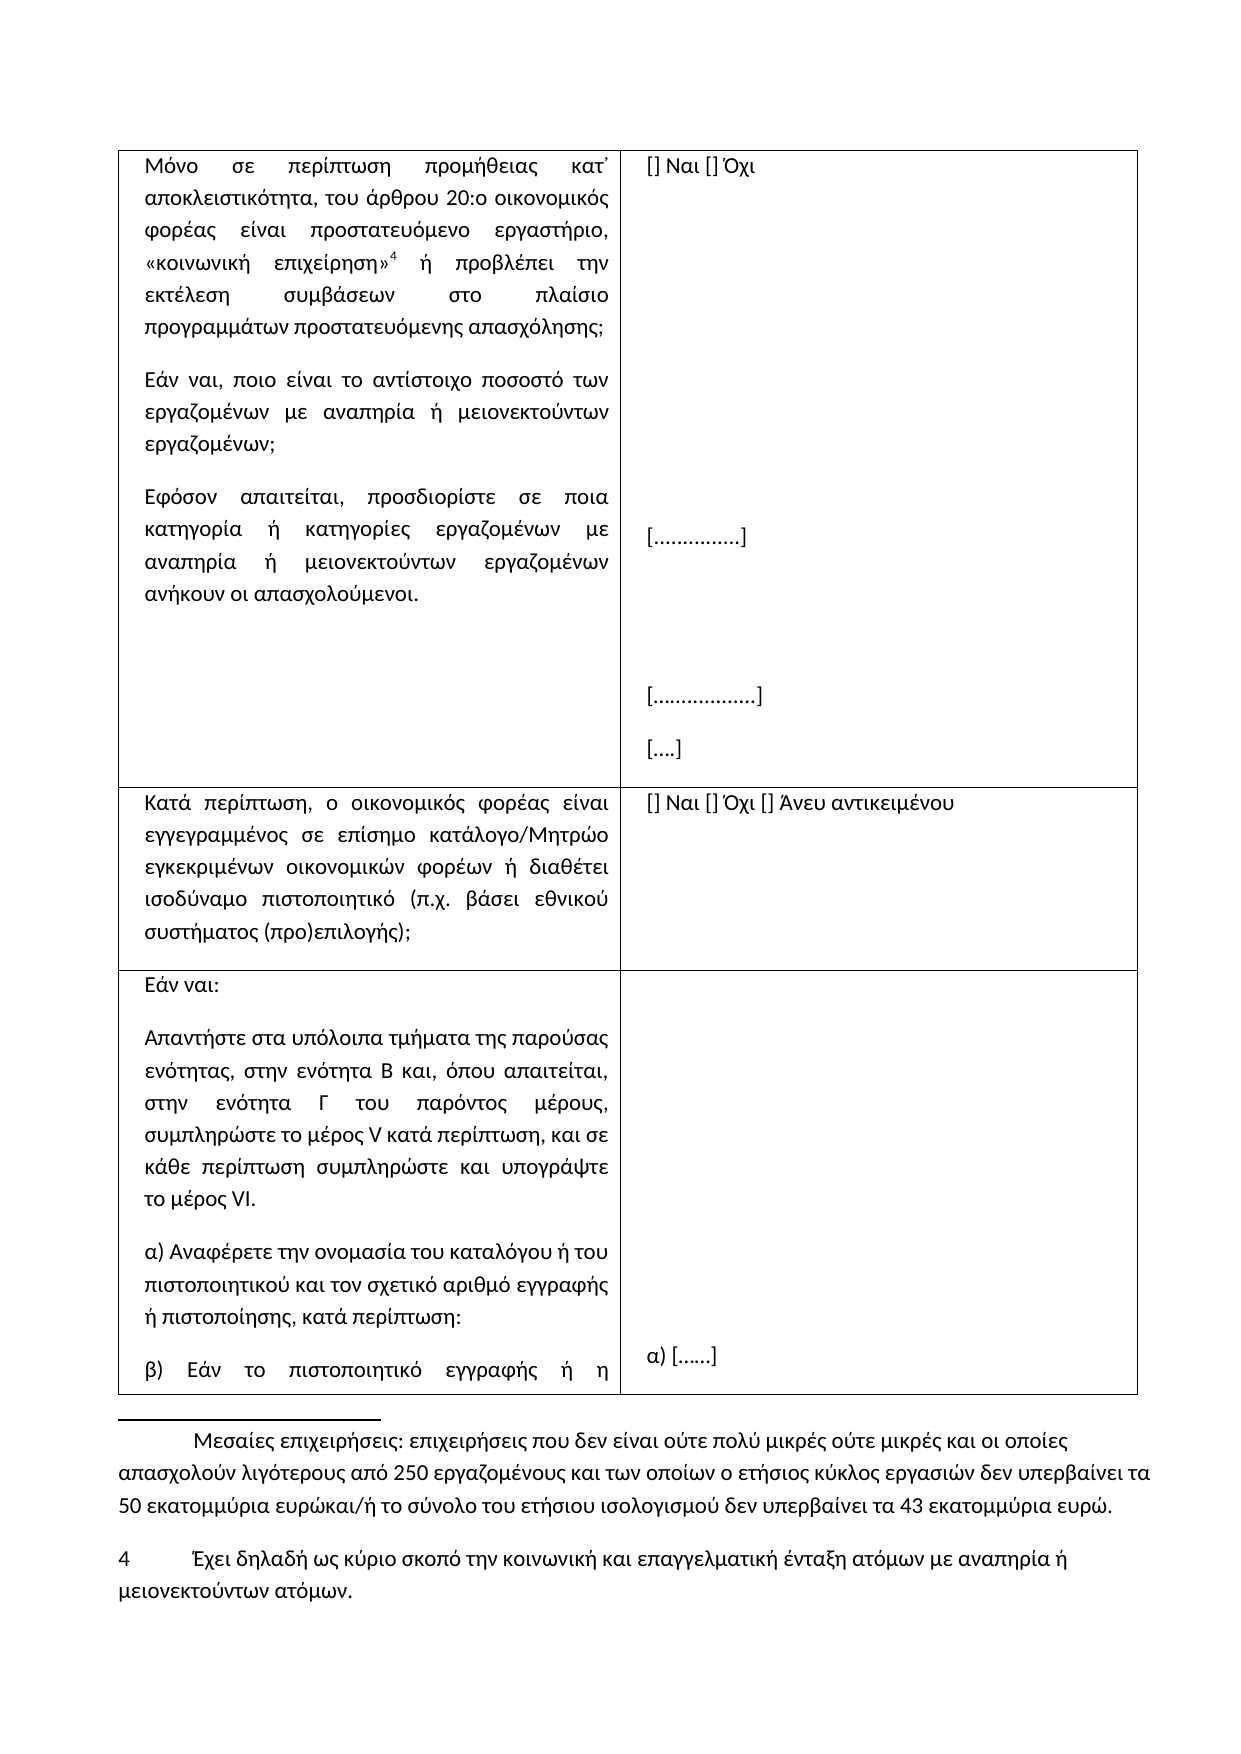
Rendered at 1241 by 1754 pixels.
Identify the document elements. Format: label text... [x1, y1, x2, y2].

table_cell Μόνο σε περίπτωση προμήθειας κατ᾽ αποκλειστικότητα, του άρθρου 20:ο οικονομικός φορέας είναι προστατευόμενο εργαστήριο, «κοινωνική επιχείρηση» ή προβλέπει την εκτέλεση συμβάσεων στο πλαίσιο προγραμμάτων προστατευόμενης απασχόλησης; Εάν ναι, ποιο είναι το αντίστοιχο ποσοστό των εργαζομένων με αναπηρία ή μειονεκτούντων εργαζομένων; Εφόσον απαιτείται, προσδιορίστε σε ποια κατηγορία ή κατηγορίες εργαζομένων με αναπηρία ή μειονεκτούντων εργαζομένων ανήκουν οι απασχολούμενοι. [119, 151, 620, 787]
table_cell [] Ναι [] Όχι [] Άνευ αντικειμένου [621, 788, 1137, 969]
table_cell Κατά περίπτωση, ο οικονομικός φορέας είναι εγγεγραμμένος σε επίσημο κατάλογο/Μητρώο εγκεκριμένων οικονομικών φορέων ή διαθέτει ισοδύναμο πιστοποιητικό (π.χ. βάσει εθνικού συστήματος (προ)επιλογής); [119, 788, 620, 969]
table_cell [119, 971, 620, 1394]
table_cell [621, 971, 1137, 1394]
table_cell [] Ναι [] Όχι [...............] […...............] [….] [621, 151, 1137, 787]
